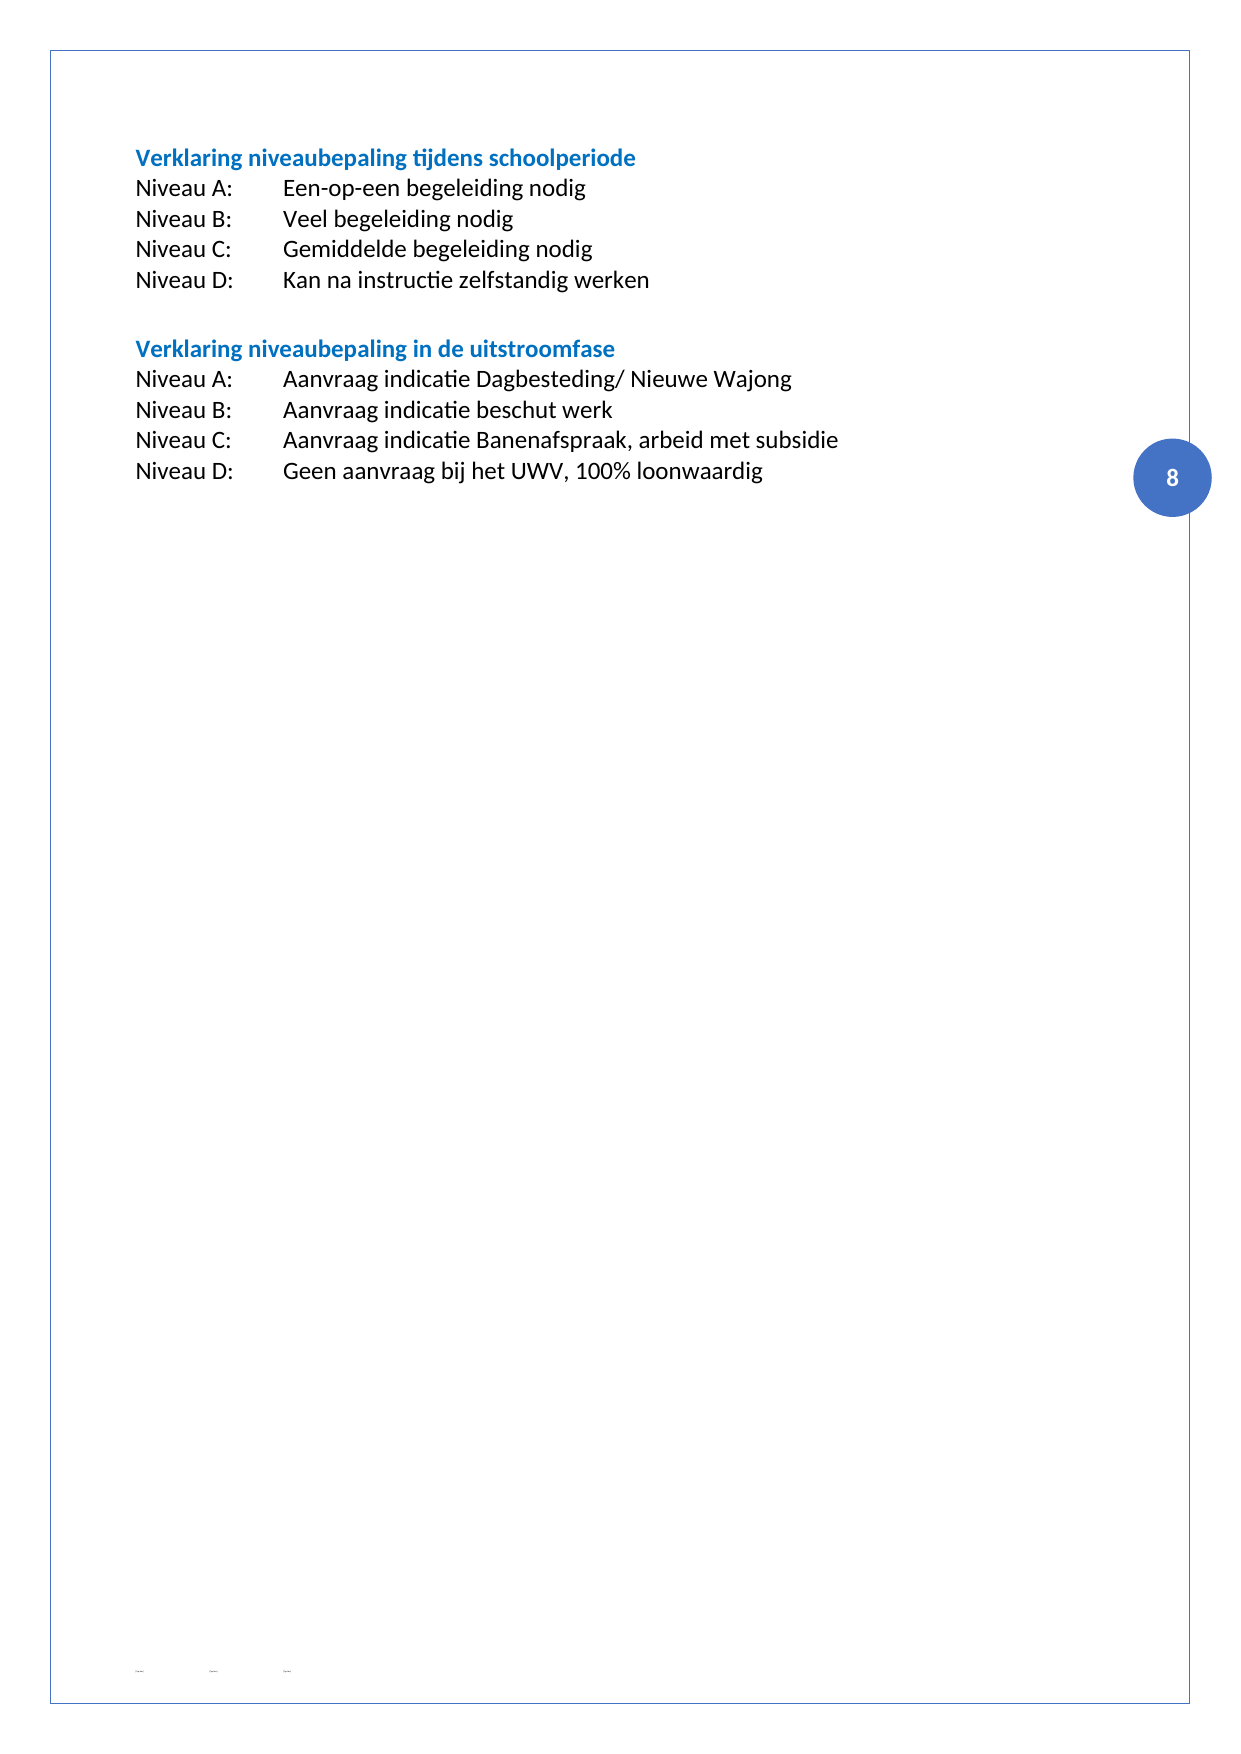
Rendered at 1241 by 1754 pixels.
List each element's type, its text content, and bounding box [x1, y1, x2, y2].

text Niveau A: Een-op-een begeleiding nodig [135, 172, 1105, 203]
text Niveau B: Veel begeleiding nodig [135, 203, 1105, 233]
text Niveau C: Aanvraag indicatie Banenafspraak, arbeid met subsidie [135, 425, 1105, 455]
text Niveau A: Aanvraag indicatie Dagbesteding/ Nieuwe Wajong [135, 364, 1105, 394]
text Niveau B: Aanvraag indicatie beschut werk [135, 394, 1105, 425]
subtitle Verklaring niveaubepaling tijdens schoolperiode [135, 142, 1105, 172]
text Niveau C: Gemiddelde begeleiding nodig [135, 233, 1105, 264]
text Niveau D: Kan na instructie zelfstandig werken [135, 264, 1105, 294]
text Niveau D: Geen aanvraag bij het UWV, 100% loonwaardig [135, 455, 1105, 486]
subtitle Verklaring niveaubepaling in de uitstroomfase [135, 333, 1105, 364]
